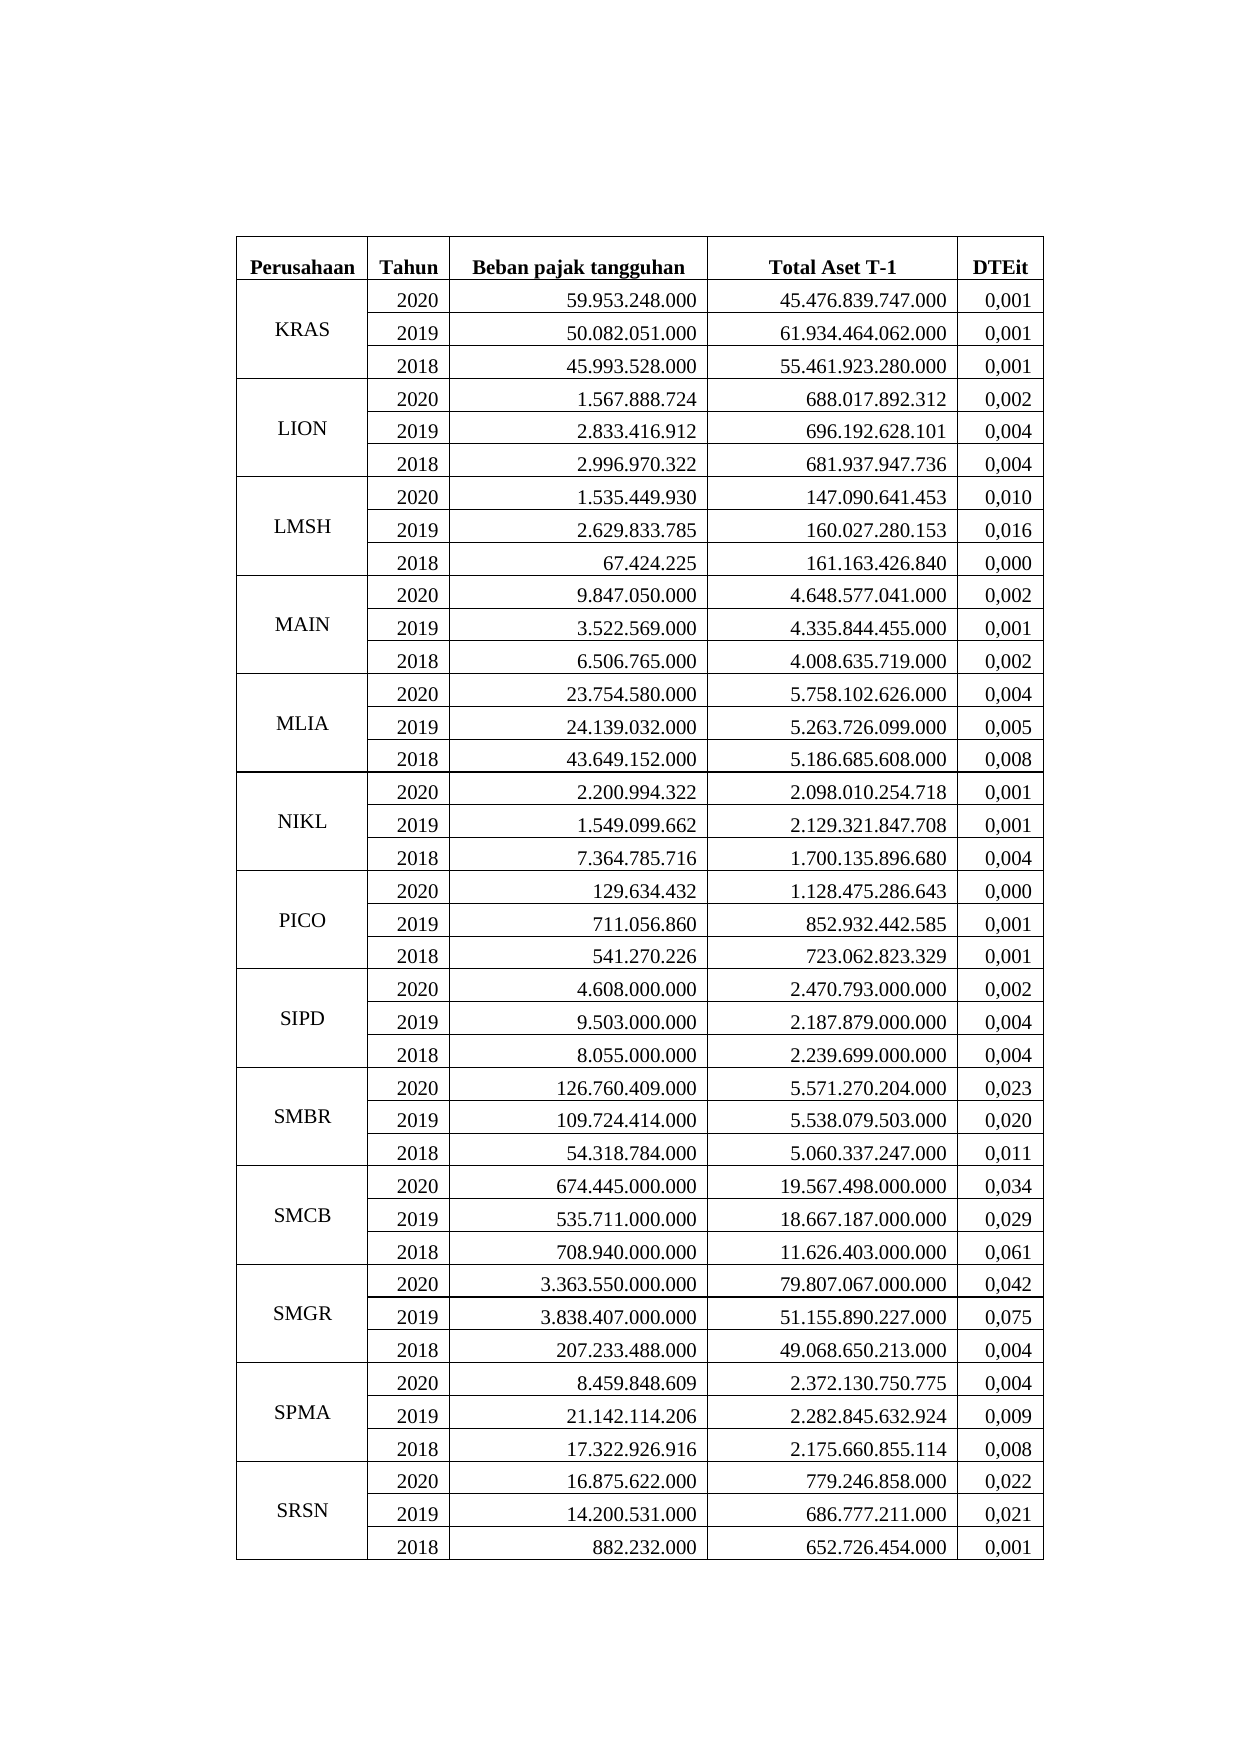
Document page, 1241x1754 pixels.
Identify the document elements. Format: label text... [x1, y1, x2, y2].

table_cell 1.128.475.286.643 [708, 871, 957, 903]
table_cell 2.996.970.322 [450, 444, 707, 476]
table_cell 2018 [368, 641, 449, 673]
table_cell SMBR [237, 1068, 367, 1165]
table_cell 5.186.685.608.000 [708, 740, 957, 771]
table_cell 0,002 [958, 969, 1043, 1001]
table_cell 2018 [368, 1429, 449, 1461]
table_cell 45.476.839.747.000 [708, 280, 957, 312]
table_cell 0,034 [958, 1166, 1043, 1198]
table_cell 2020 [368, 1265, 449, 1296]
table_cell 0,016 [958, 510, 1043, 542]
table_cell 0,020 [958, 1101, 1043, 1132]
table_cell 16.875.622.000 [450, 1462, 707, 1493]
table_cell 0,008 [958, 1429, 1043, 1461]
table_cell 0,001 [958, 313, 1043, 345]
table_cell 2019 [368, 1199, 449, 1231]
table_cell 126.760.409.000 [450, 1068, 707, 1099]
table_cell 711.056.860 [450, 904, 707, 936]
table_cell 17.322.926.916 [450, 1429, 707, 1461]
table_cell 708.940.000.000 [450, 1232, 707, 1264]
table_cell MLIA [237, 674, 367, 771]
table_cell 535.711.000.000 [450, 1199, 707, 1231]
table_cell 686.777.211.000 [708, 1494, 957, 1526]
table_cell 0,004 [958, 1363, 1043, 1395]
table_header Perusahaan [237, 237, 367, 279]
table_cell 8.459.848.609 [450, 1363, 707, 1395]
table_cell 2019 [368, 412, 449, 443]
table_cell 67.424.225 [450, 543, 707, 574]
table_cell 2018 [368, 346, 449, 378]
table_cell 2018 [368, 444, 449, 476]
table_cell 1.700.135.896.680 [708, 838, 957, 870]
table_cell 2.833.416.912 [450, 412, 707, 443]
table_cell 5.758.102.626.000 [708, 674, 957, 706]
table_cell 2.282.845.632.924 [708, 1396, 957, 1428]
table_cell 696.192.628.101 [708, 412, 957, 443]
table_cell 2020 [368, 674, 449, 706]
table_cell 6.506.765.000 [450, 641, 707, 673]
table_cell 0,022 [958, 1462, 1043, 1493]
table_cell 2018 [368, 1134, 449, 1165]
table_cell 2.187.879.000.000 [708, 1002, 957, 1034]
table_cell 2018 [368, 838, 449, 870]
table_cell 2019 [368, 510, 449, 542]
table_cell 5.263.726.099.000 [708, 707, 957, 739]
table_cell 0,008 [958, 740, 1043, 771]
table_cell 0,002 [958, 641, 1043, 673]
table_cell 0,004 [958, 412, 1043, 443]
table_cell 8.055.000.000 [450, 1035, 707, 1067]
table_cell 3.522.569.000 [450, 609, 707, 640]
table_cell LION [237, 379, 367, 476]
table_cell 2020 [368, 1068, 449, 1099]
table_cell 2.175.660.855.114 [708, 1429, 957, 1461]
table_cell SMGR [237, 1265, 367, 1362]
table_cell 45.993.528.000 [450, 346, 707, 378]
table_cell 0,000 [958, 871, 1043, 903]
table_cell 9.847.050.000 [450, 576, 707, 607]
table_cell 2018 [368, 1035, 449, 1067]
table_cell 61.934.464.062.000 [708, 313, 957, 345]
table_cell 0,004 [958, 674, 1043, 706]
table_cell 0,001 [958, 280, 1043, 312]
table_cell 79.807.067.000.000 [708, 1265, 957, 1296]
table_cell 0,011 [958, 1134, 1043, 1165]
table_cell 109.724.414.000 [450, 1101, 707, 1132]
table_cell 852.932.442.585 [708, 904, 957, 936]
table_cell 0,023 [958, 1068, 1043, 1099]
table_cell 2019 [368, 805, 449, 837]
table_cell 2018 [368, 1330, 449, 1362]
table_header Total Aset T-1 [708, 237, 957, 279]
table_cell SMCB [237, 1166, 367, 1264]
table_header Tahun [368, 237, 449, 279]
table_cell 0,004 [958, 1035, 1043, 1067]
table_cell 4.648.577.041.000 [708, 576, 957, 607]
table_cell 2019 [368, 904, 449, 936]
table_cell 3.838.407.000.000 [450, 1298, 707, 1329]
table_cell 160.027.280.153 [708, 510, 957, 542]
table_header DTEit [958, 237, 1043, 279]
table_cell 18.667.187.000.000 [708, 1199, 957, 1231]
table_cell 4.008.635.719.000 [708, 641, 957, 673]
table_cell 0,061 [958, 1232, 1043, 1264]
table_cell 2019 [368, 1002, 449, 1034]
table_header Beban pajak tangguhan [450, 237, 707, 279]
table_cell 2020 [368, 969, 449, 1001]
table_cell 0,004 [958, 838, 1043, 870]
table_cell 55.461.923.280.000 [708, 346, 957, 378]
table_cell LMSH [237, 477, 367, 574]
table_cell 2.372.130.750.775 [708, 1363, 957, 1395]
table_cell 0,001 [958, 805, 1043, 837]
table_cell 681.937.947.736 [708, 444, 957, 476]
table_cell 0,001 [958, 1527, 1043, 1559]
table_cell 50.082.051.000 [450, 313, 707, 345]
table_cell 2020 [368, 1363, 449, 1395]
table_cell 24.139.032.000 [450, 707, 707, 739]
table_cell 2019 [368, 1494, 449, 1526]
table_cell 11.626.403.000.000 [708, 1232, 957, 1264]
table_cell 0,001 [958, 937, 1043, 968]
table_cell 0,021 [958, 1494, 1043, 1526]
table_cell 0,004 [958, 444, 1043, 476]
table_cell SIPD [237, 969, 367, 1067]
table_cell 3.363.550.000.000 [450, 1265, 707, 1296]
table_cell 2.629.833.785 [450, 510, 707, 542]
table_cell 4.335.844.455.000 [708, 609, 957, 640]
table_cell 5.060.337.247.000 [708, 1134, 957, 1165]
table_cell 2020 [368, 1462, 449, 1493]
table_cell 674.445.000.000 [450, 1166, 707, 1198]
table_cell 54.318.784.000 [450, 1134, 707, 1165]
table_cell 161.163.426.840 [708, 543, 957, 574]
table_cell 2019 [368, 707, 449, 739]
table_cell 207.233.488.000 [450, 1330, 707, 1362]
table_cell 2.470.793.000.000 [708, 969, 957, 1001]
table_cell 2020 [368, 576, 449, 607]
table_cell 0,010 [958, 477, 1043, 509]
table_cell 1.535.449.930 [450, 477, 707, 509]
table_cell 5.571.270.204.000 [708, 1068, 957, 1099]
table_cell 49.068.650.213.000 [708, 1330, 957, 1362]
table_cell 2020 [368, 280, 449, 312]
table_cell 2.200.994.322 [450, 773, 707, 804]
table_cell 2020 [368, 871, 449, 903]
table_cell 2018 [368, 543, 449, 574]
table_cell 2020 [368, 379, 449, 411]
table_cell KRAS [237, 280, 367, 378]
table_cell 0,005 [958, 707, 1043, 739]
table_cell 2019 [368, 313, 449, 345]
table_cell 9.503.000.000 [450, 1002, 707, 1034]
table_cell 0,001 [958, 609, 1043, 640]
table_cell 0,075 [958, 1298, 1043, 1329]
table_cell 541.270.226 [450, 937, 707, 968]
table_cell 0,042 [958, 1265, 1043, 1296]
table_cell 51.155.890.227.000 [708, 1298, 957, 1329]
table_cell 2020 [368, 773, 449, 804]
table_cell 0,029 [958, 1199, 1043, 1231]
table_cell 0,002 [958, 379, 1043, 411]
table_cell 779.246.858.000 [708, 1462, 957, 1493]
table_cell 723.062.823.329 [708, 937, 957, 968]
table_cell 147.090.641.453 [708, 477, 957, 509]
table_cell 1.567.888.724 [450, 379, 707, 411]
table_cell 882.232.000 [450, 1527, 707, 1559]
table_cell 2019 [368, 1396, 449, 1428]
table_cell 2.098.010.254.718 [708, 773, 957, 804]
table_cell SPMA [237, 1363, 367, 1461]
table_cell 0,004 [958, 1330, 1043, 1362]
table_cell 0,009 [958, 1396, 1043, 1428]
table_cell 2018 [368, 937, 449, 968]
table_cell 129.634.432 [450, 871, 707, 903]
table_cell 5.538.079.503.000 [708, 1101, 957, 1132]
table_cell 59.953.248.000 [450, 280, 707, 312]
table_cell 2018 [368, 740, 449, 771]
table_cell 0,002 [958, 576, 1043, 607]
table_cell 2018 [368, 1232, 449, 1264]
table_cell 688.017.892.312 [708, 379, 957, 411]
table_cell 2020 [368, 1166, 449, 1198]
table_cell PICO [237, 871, 367, 968]
table_cell NIKL [237, 773, 367, 870]
table_cell 2.129.321.847.708 [708, 805, 957, 837]
table_cell 1.549.099.662 [450, 805, 707, 837]
table_cell 19.567.498.000.000 [708, 1166, 957, 1198]
table_cell 23.754.580.000 [450, 674, 707, 706]
table_cell SRSN [237, 1462, 367, 1559]
table_cell 0,001 [958, 904, 1043, 936]
table_cell 2020 [368, 477, 449, 509]
table_cell 7.364.785.716 [450, 838, 707, 870]
table_cell 2018 [368, 1527, 449, 1559]
table_cell MAIN [237, 576, 367, 673]
table_cell 2019 [368, 609, 449, 640]
table_cell 14.200.531.000 [450, 1494, 707, 1526]
table_cell 43.649.152.000 [450, 740, 707, 771]
table_cell 652.726.454.000 [708, 1527, 957, 1559]
table_cell 0,001 [958, 773, 1043, 804]
table_cell 2019 [368, 1101, 449, 1132]
table_cell 2019 [368, 1298, 449, 1329]
table_cell 2.239.699.000.000 [708, 1035, 957, 1067]
table_cell 0,000 [958, 543, 1043, 574]
table_cell 0,004 [958, 1002, 1043, 1034]
table_cell 0,001 [958, 346, 1043, 378]
table_cell 4.608.000.000 [450, 969, 707, 1001]
table_cell 21.142.114.206 [450, 1396, 707, 1428]
